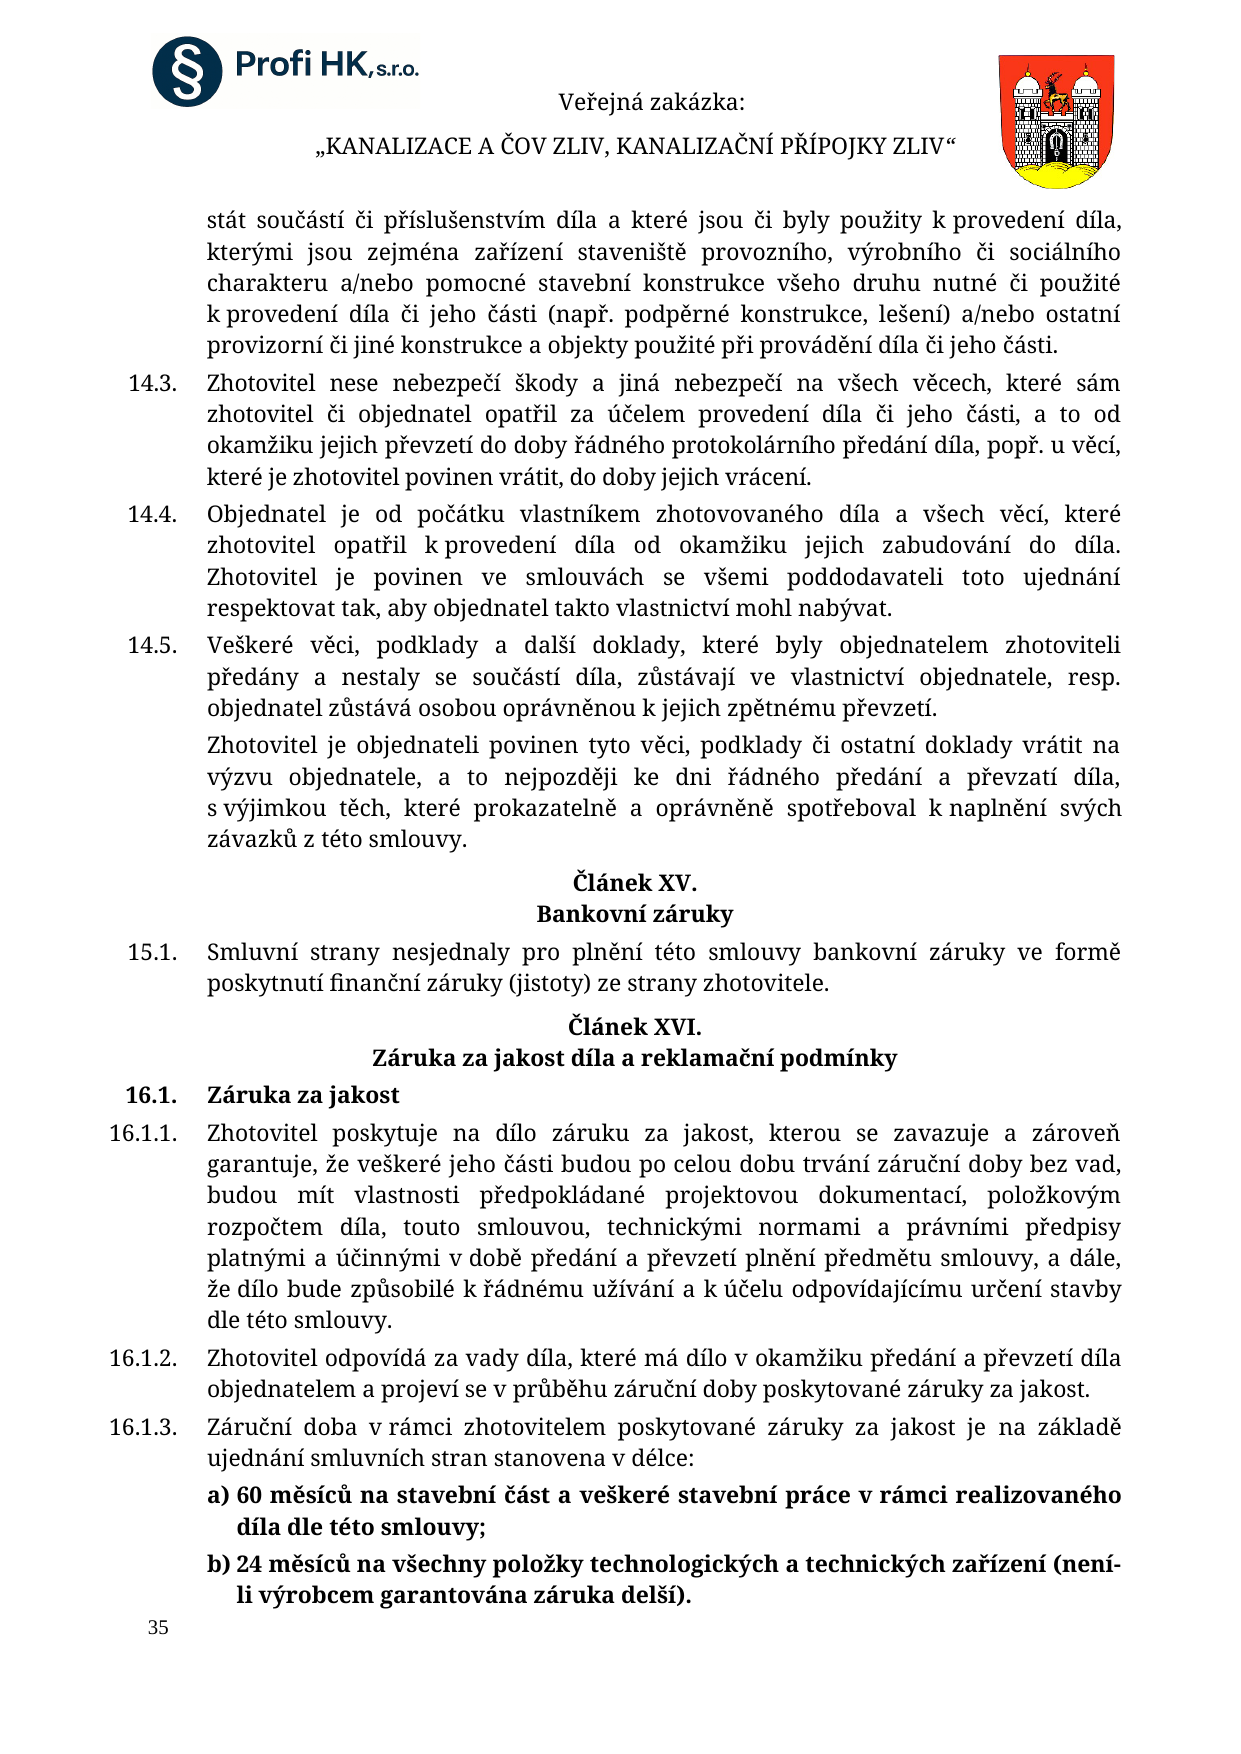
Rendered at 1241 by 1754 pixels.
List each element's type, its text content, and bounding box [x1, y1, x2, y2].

subtitle Článek XVI. [148, 1010, 1122, 1042]
list 24 měsíců na všechny položky technologických a technických zařízení (není-li výrobcem garantována záruka delší). [207, 1548, 1122, 1610]
picture [998, 55, 1115, 189]
list Zhotovitel je objednateli povinen tyto věci, podklady či ostatní doklady vrátit na výzvu objednatele, a to nejpozději ke dni řádného předání a převzatí díla, s výjimkou těch, které prokazatelně a oprávněně spotřeboval k naplnění svých závazků z této smlouvy. [207, 729, 1122, 854]
list Záruka za jakost [177, 1079, 1122, 1110]
picture [150, 33, 421, 109]
list Zhotovitel poskytuje na dílo záruku za jakost, kterou se zavazuje a zároveň garantuje, že veškeré jeho části budou po celou dobu trvání záruční doby bez vad, budou mít vlastnosti předpokládané projektovou dokumentací, položkovým rozpočtem díla, touto smlouvou, technickými normami a právními předpisy platnými a účinnými v době předání a převzetí plnění předmětu smlouvy, a dále, že dílo bude způsobilé k řádnému užívání a k účelu odpovídajícímu určení stavby dle této smlouvy. [177, 1117, 1122, 1335]
list Záruční doba v rámci zhotovitelem poskytované záruky za jakost je na základě ujednání smluvních stran stanovena v délce: [177, 1410, 1122, 1473]
subtitle Záruka za jakost díla a reklamační podmínky [148, 1042, 1122, 1073]
list Veškeré věci, podklady a další doklady, které byly objednatelem zhotoviteli předány a nestaly se součástí díla, zůstávají ve vlastnictví objednatele, resp. objednatel zůstává osobou oprávněnou k jejich zpětnému převzetí. [177, 629, 1122, 723]
subtitle Článek XV. [148, 867, 1122, 898]
list Zhotovitel odpovídá za vady díla, které má dílo v okamžiku předání a převzetí díla objednatelem a projeví se v průběhu záruční doby poskytované záruky za jakost. [177, 1342, 1122, 1404]
list Objednatel je od počátku vlastníkem zhotovovaného díla a všech věcí, které zhotovitel opatřil k provedení díla od okamžiku jejich zabudování do díla. Zhotovitel je povinen ve smlouvách se všemi poddodavateli toto ujednání respektovat tak, aby objednatel takto vlastnictví mohl nabývat. [177, 498, 1122, 623]
list 60 měsíců na stavební část a veškeré stavební práce v rámci realizovaného díla dle této smlouvy; [207, 1479, 1122, 1542]
list Smluvní strany nesjednaly pro plnění této smlouvy bankovní záruky ve formě poskytnutí finanční záruky (jistoty) ze strany zhotovitele. [177, 935, 1122, 998]
list Zhotovitel nese nebezpečí škody a jiná nebezpečí na všech věcech, které sám zhotovitel či objednatel opatřil za účelem provedení díla či jeho části, a to od okamžiku jejich převzetí do doby řádného protokolárního předání díla, popř. u věcí, které je zhotovitel povinen vrátit, do doby jejich vrácení. [177, 367, 1122, 492]
subtitle Bankovní záruky [148, 898, 1122, 929]
